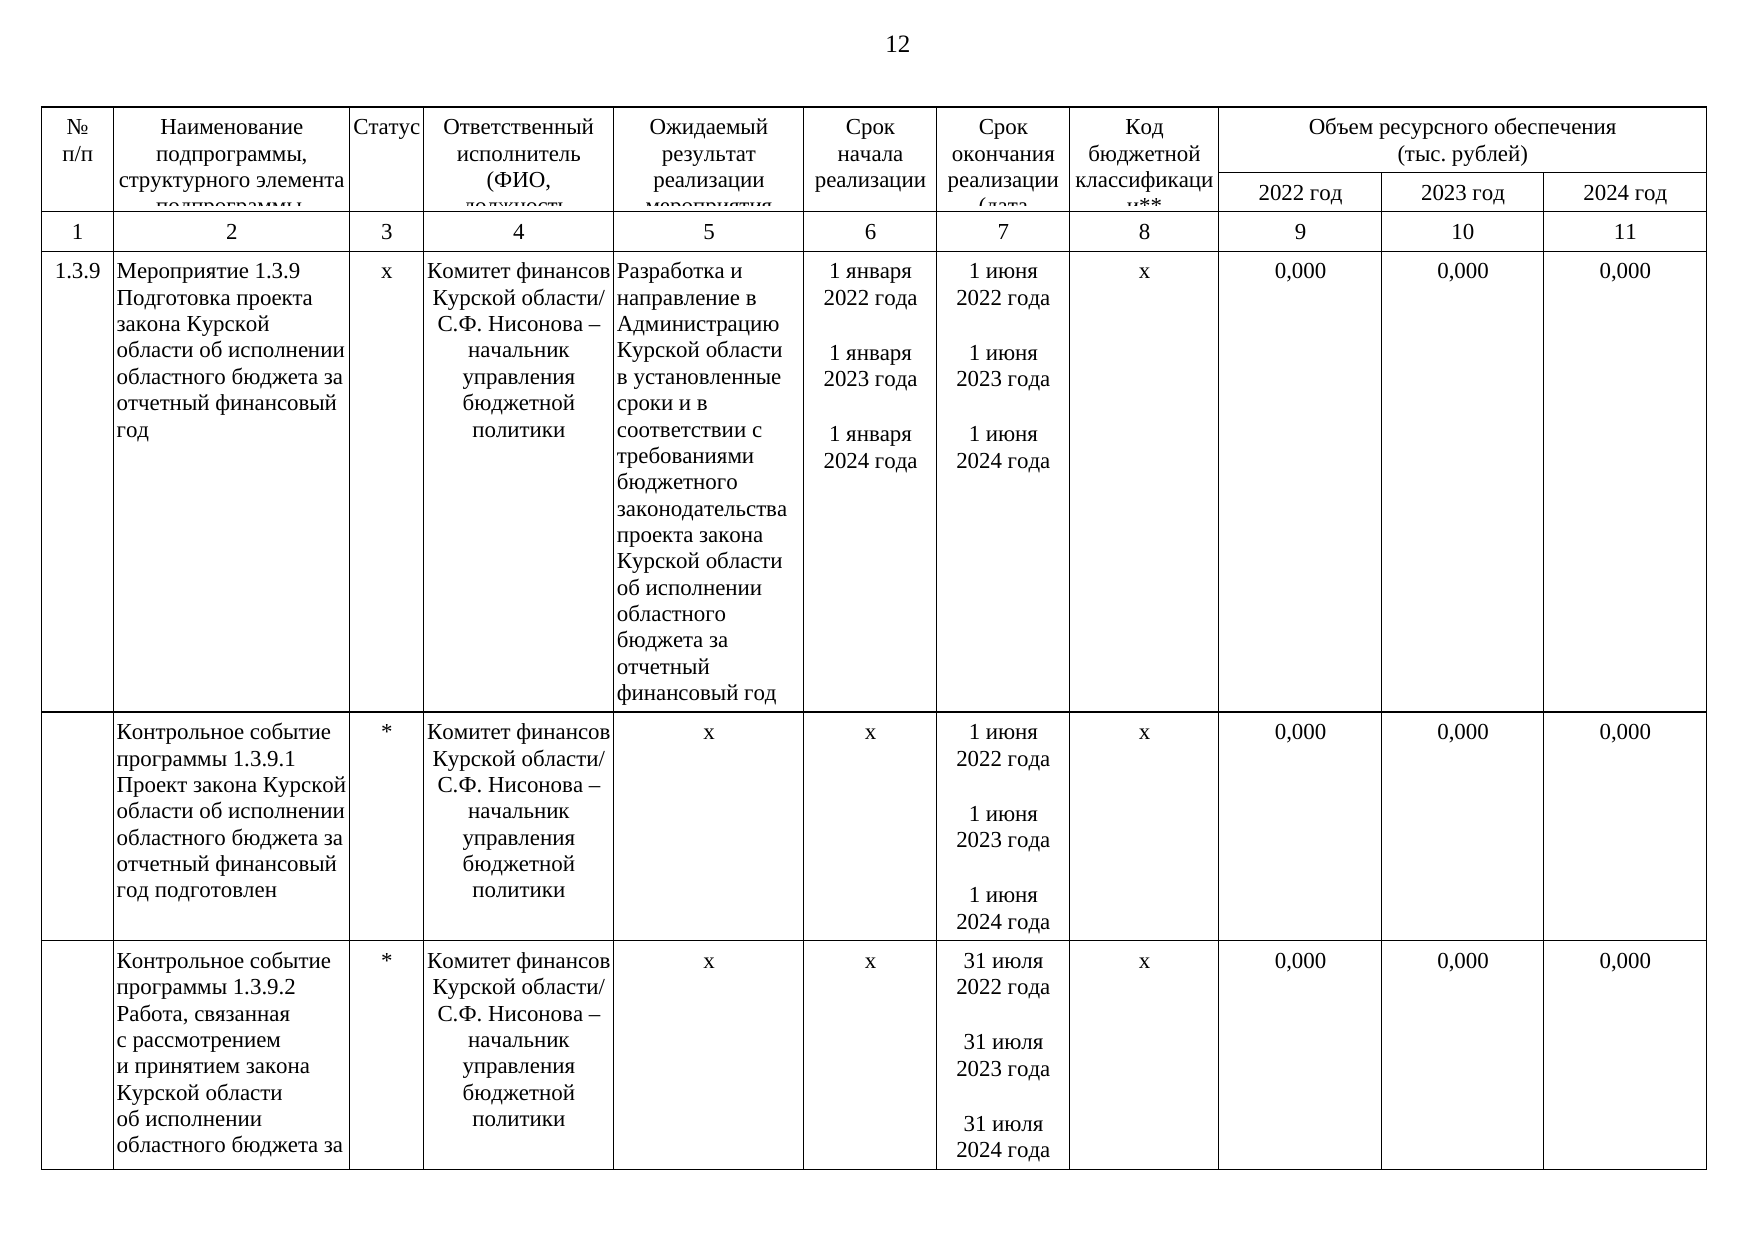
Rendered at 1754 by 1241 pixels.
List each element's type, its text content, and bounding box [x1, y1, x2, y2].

table_cell 6 [804, 212, 936, 251]
table_cell х [804, 713, 936, 940]
table_cell 2024 год [1544, 173, 1706, 211]
table_cell 1 июня 2022 года 1 июня 2023 года 1 июня 2024 года [937, 713, 1069, 940]
table_cell х [614, 713, 803, 940]
table_header Срок окончания реализации (дата контрольного события) [937, 108, 1069, 211]
table_cell 11 [1544, 212, 1706, 251]
table_cell 2023 год [1382, 173, 1543, 211]
table_cell 0,000 [1382, 941, 1543, 1168]
table_header Ожидаемый результат реализации мероприятия [614, 108, 803, 211]
table_cell 0,000 [1544, 252, 1706, 711]
table_cell 2 [114, 212, 349, 251]
table_cell x [350, 252, 423, 711]
table_cell 1 июня 2022 года 1 июня 2023 года 1 июня 2024 года [937, 252, 1069, 711]
table_header Ответственный исполнитель (ФИО, должность, организация) [424, 108, 613, 211]
table_cell 0,000 [1219, 713, 1381, 940]
table_cell 0,000 [1219, 941, 1381, 1168]
table_cell 31 июля 2022 года 31 июля 2023 года 31 июля 2024 года [937, 941, 1069, 1168]
table_cell 1 января 2022 года 1 января 2023 года 1 января 2024 года [804, 252, 936, 711]
table_header Срок начала реализации [804, 108, 936, 211]
table_cell 0,000 [1544, 941, 1706, 1168]
table_cell x [1070, 941, 1218, 1168]
table_header № п/п [42, 108, 113, 211]
table_cell * [350, 941, 423, 1168]
table_cell 0,000 [1544, 713, 1706, 940]
table_cell 4 [424, 212, 613, 251]
table_header Статус [350, 108, 423, 211]
table_header Код бюджетной классификации** [1070, 108, 1218, 211]
table_cell [42, 713, 113, 940]
table_header Наименование подпрограммы, структурного элемента подпрограммы, контрольного события программы [114, 108, 349, 211]
table_cell * [350, 713, 423, 940]
table_cell 1 [42, 212, 113, 251]
table_cell 3 [350, 212, 423, 251]
table_cell 2022 год [1219, 173, 1381, 211]
table_cell Комитет финансов Курской области/ С.Ф. Нисонова – начальник управления бюджетной политики [424, 941, 613, 1168]
table_cell x [1070, 713, 1218, 940]
table_cell 0,000 [1219, 252, 1381, 711]
table_cell 7 [937, 212, 1069, 251]
table_cell 1.3.9 [42, 252, 113, 711]
table_cell Комитет финансов Курской области/ С.Ф. Нисонова – начальник управления бюджетной политики [424, 252, 613, 711]
table_cell Контрольное событие программы 1.3.9.1 Проект закона Курской области об исполнении областного бюджета за отчетный финансовый год подготовлен [114, 713, 349, 940]
table_cell 0,000 [1382, 713, 1543, 940]
table_cell х [614, 941, 803, 1168]
table_header Объем ресурсного обеспечения (тыс. рублей) [1219, 108, 1706, 172]
table_cell 9 [1219, 212, 1381, 251]
table_cell Разработка и направление в Администрацию Курской области в установленные сроки и в соответствии с требованиями бюджетного законодательства проекта закона Курской области об исполнении областного бюджета за отчетный финансовый год [614, 252, 803, 711]
table_cell x [1070, 252, 1218, 711]
table_cell 10 [1382, 212, 1543, 251]
table_cell 0,000 [1382, 252, 1543, 711]
table_cell [42, 941, 113, 1168]
table_cell х [804, 941, 936, 1168]
table_cell Комитет финансов Курской области/ С.Ф. Нисонова – начальник управления бюджетной политики [424, 713, 613, 940]
table_cell 5 [614, 212, 803, 251]
table_cell 8 [1070, 212, 1218, 251]
table_cell Мероприятие 1.3.9 Подготовка проекта закона Курской области об исполнении областного бюджета за отчетный финансовый год [114, 252, 349, 711]
